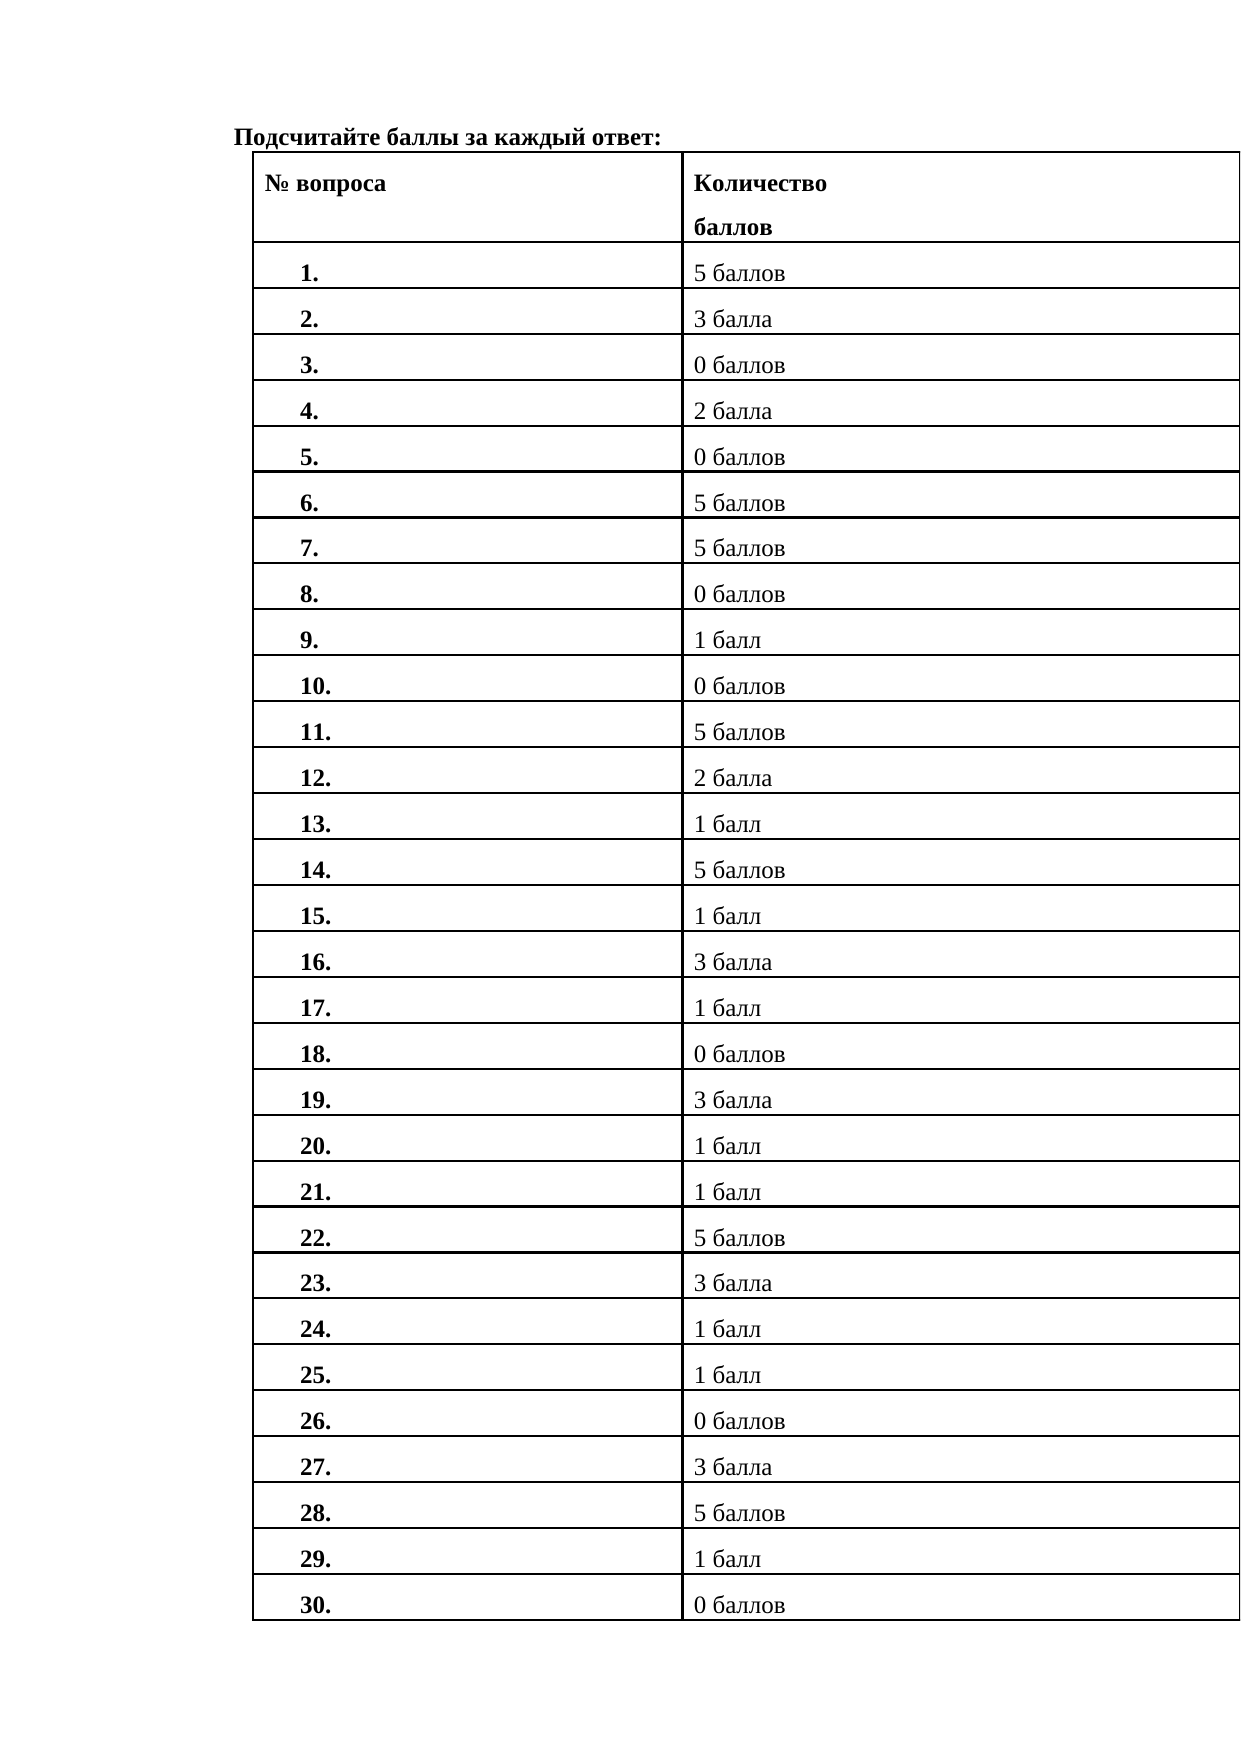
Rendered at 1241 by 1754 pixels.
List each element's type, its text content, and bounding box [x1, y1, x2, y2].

table_cell 18. [254, 1024, 681, 1068]
table_cell 0 баллов [684, 1391, 1239, 1435]
table_cell 24. [254, 1299, 681, 1343]
table_cell 13. [254, 794, 681, 838]
table_cell 3 балла [684, 1070, 1239, 1113]
table_header № вопроса [254, 153, 681, 241]
table_cell 21. [254, 1162, 681, 1205]
table_cell 20. [254, 1116, 681, 1159]
table_cell 19. [254, 1070, 681, 1113]
table_cell 0 баллов [684, 1575, 1239, 1619]
table_cell 1 балл [684, 1345, 1239, 1389]
table_cell 26. [254, 1391, 681, 1435]
table_cell 0 баллов [684, 335, 1239, 378]
table_cell 5 баллов [684, 519, 1239, 562]
table_cell 9. [254, 610, 681, 654]
table_cell 3. [254, 335, 681, 378]
table_cell 27. [254, 1437, 681, 1481]
table_cell 3 балла [684, 932, 1239, 976]
table_cell 28. [254, 1483, 681, 1527]
table_cell 3 балла [684, 1437, 1239, 1481]
table_cell 0 баллов [684, 564, 1239, 608]
table_cell 11. [254, 702, 681, 746]
table_header Количество баллов [684, 153, 1239, 241]
table_cell 12. [254, 748, 681, 792]
table_cell 1. [254, 243, 681, 287]
table_cell 22. [254, 1208, 681, 1251]
table_cell 0 баллов [684, 427, 1239, 470]
table_cell 5 баллов [684, 840, 1239, 884]
table_cell 5 баллов [684, 702, 1239, 746]
table_cell 3 балла [684, 1254, 1239, 1297]
table_cell 5 баллов [684, 243, 1239, 287]
table_cell 5. [254, 427, 681, 470]
table_cell 1 балл [684, 1162, 1239, 1205]
table_cell 17. [254, 978, 681, 1022]
table_cell 10. [254, 656, 681, 700]
table_cell 25. [254, 1345, 681, 1389]
table_cell 2 балла [684, 748, 1239, 792]
table_cell 1 балл [684, 886, 1239, 930]
table_cell 2. [254, 289, 681, 333]
table_cell 1 балл [684, 978, 1239, 1022]
table_cell 0 баллов [684, 1024, 1239, 1068]
table_cell 1 балл [684, 794, 1239, 838]
table_cell 3 балла [684, 289, 1239, 333]
table_cell 6. [254, 473, 681, 516]
table_cell 1 балл [684, 1299, 1239, 1343]
table_cell 14. [254, 840, 681, 884]
table_cell 16. [254, 932, 681, 976]
table_cell 30. [254, 1575, 681, 1619]
text Подсчитайте баллы за каждый ответ: [233, 118, 1148, 151]
table_cell 1 балл [684, 1116, 1239, 1159]
table_cell 5 баллов [684, 1483, 1239, 1527]
table_cell 1 балл [684, 1529, 1239, 1573]
table_cell 8. [254, 564, 681, 608]
table_cell 7. [254, 519, 681, 562]
table_cell 4. [254, 381, 681, 424]
table_cell 15. [254, 886, 681, 930]
table_cell 5 баллов [684, 473, 1239, 516]
table_cell 29. [254, 1529, 681, 1573]
table_cell 5 баллов [684, 1208, 1239, 1251]
table_cell 23. [254, 1254, 681, 1297]
table_cell 1 балл [684, 610, 1239, 654]
table_cell 2 балла [684, 381, 1239, 424]
table_cell 0 баллов [684, 656, 1239, 700]
